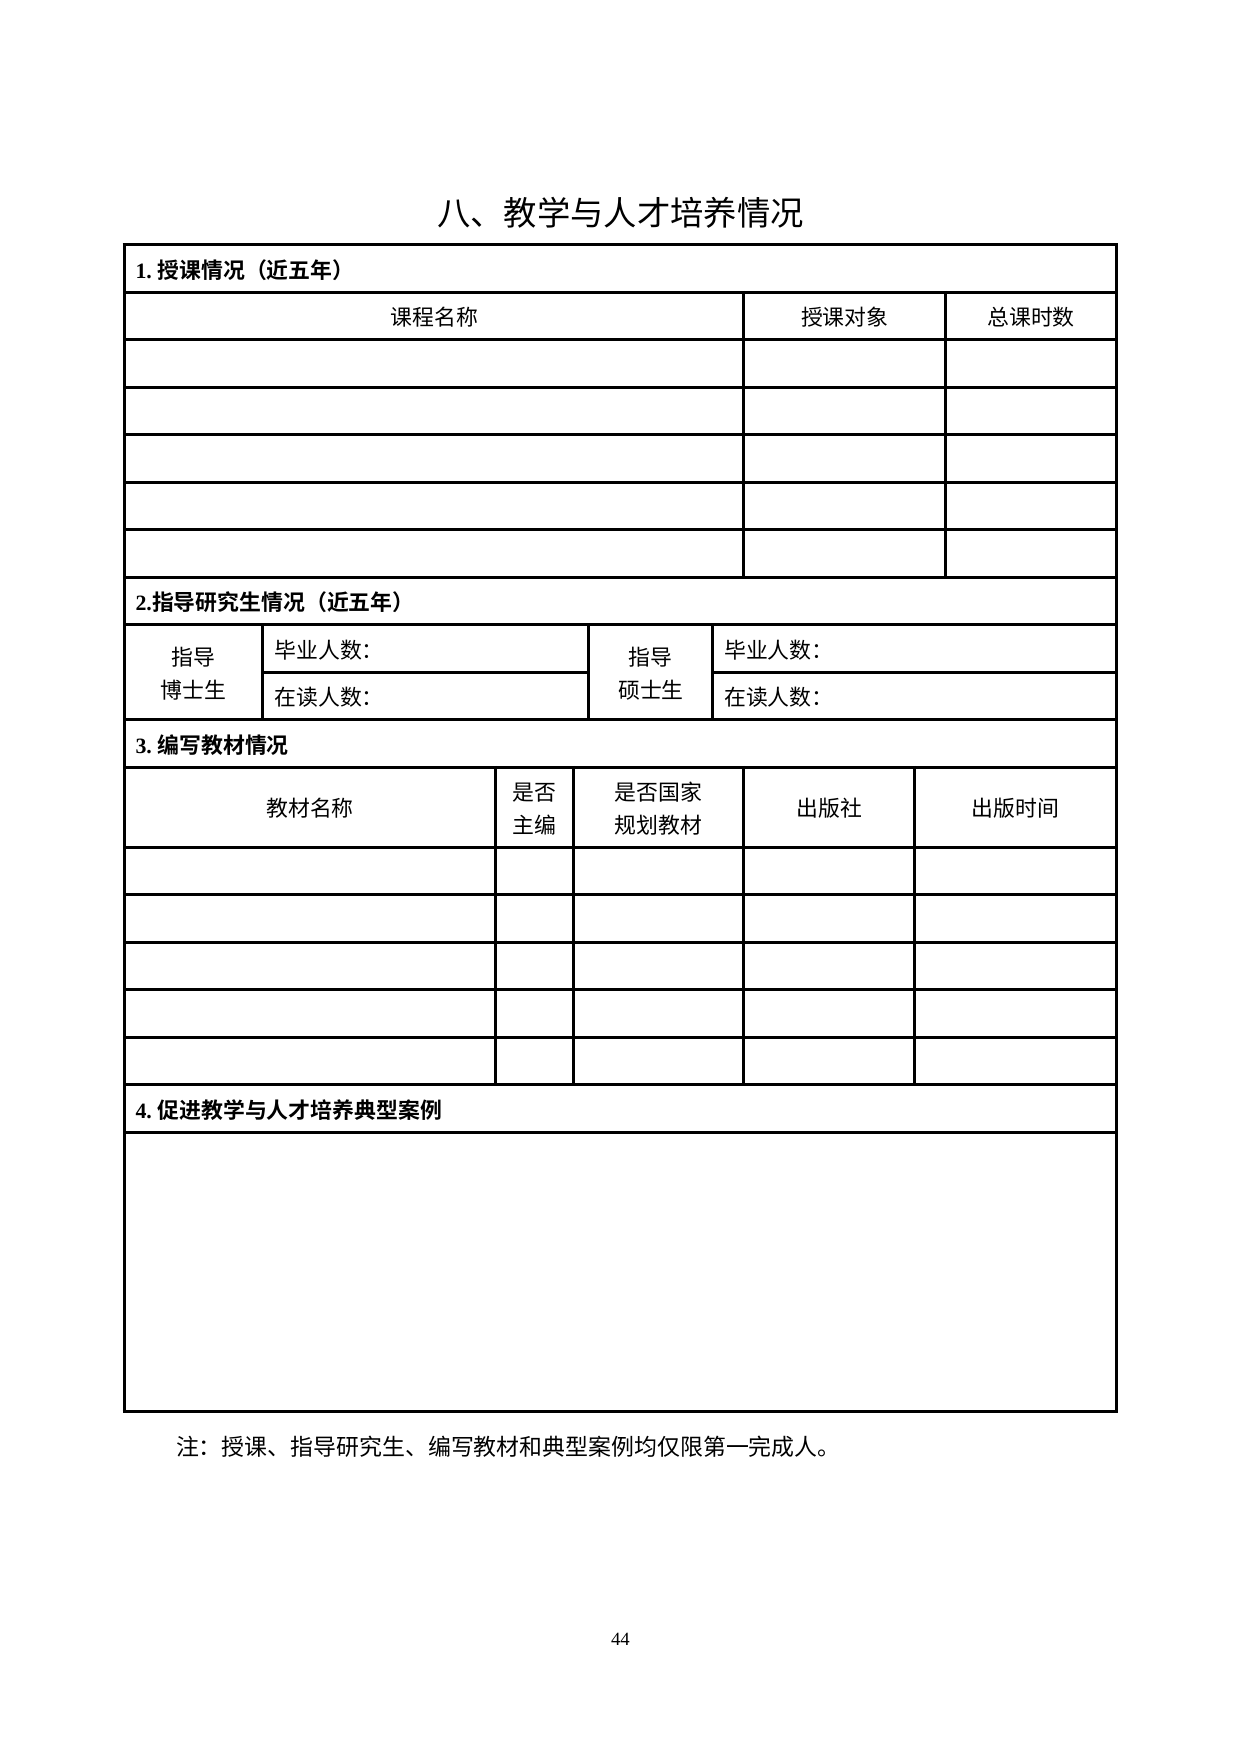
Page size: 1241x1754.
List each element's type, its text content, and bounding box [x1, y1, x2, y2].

table_cell [126, 1039, 494, 1083]
table_cell 出版时间 [916, 769, 1115, 846]
table_cell 4. 促进教学与人才培养典型案例 [126, 1086, 1115, 1131]
table_cell [575, 849, 742, 893]
table_cell [126, 991, 494, 1036]
table_cell [947, 389, 1115, 433]
table_cell [916, 1039, 1115, 1083]
table_cell 教材名称 [126, 769, 494, 846]
table_cell [497, 896, 572, 941]
table_cell [126, 341, 742, 386]
table_cell [497, 944, 572, 988]
table_cell [126, 896, 494, 941]
table_cell 指导 硕士生 [590, 626, 711, 718]
table_cell [575, 991, 742, 1036]
table_cell [745, 531, 944, 576]
table_cell [575, 944, 742, 988]
text 注：授课、指导研究生、编写教材和典型案例均仅限第一完成人。 [130, 1413, 1110, 1478]
table_cell 2.指导研究生情况（近五年） [126, 579, 1115, 623]
table_cell [126, 849, 494, 893]
table_cell 授课对象 [745, 294, 944, 338]
table_cell [126, 484, 742, 528]
table_cell [947, 341, 1115, 386]
table_cell [947, 436, 1115, 481]
table_cell [745, 436, 944, 481]
table_cell [575, 1039, 742, 1083]
table_cell 在读人数： [264, 674, 587, 718]
table_cell [126, 1134, 1115, 1410]
table_cell 毕业人数： [714, 626, 1115, 671]
table_header 1. 授课情况（近五年） [126, 246, 1115, 291]
table_cell [126, 436, 742, 481]
table_cell [916, 991, 1115, 1036]
table_cell [916, 896, 1115, 941]
table_cell [916, 944, 1115, 988]
table_cell [745, 389, 944, 433]
table_cell [947, 484, 1115, 528]
table_cell [745, 341, 944, 386]
table_cell [126, 389, 742, 433]
table_cell [497, 1039, 572, 1083]
table_cell 是否 主编 [497, 769, 572, 846]
table_cell 课程名称 [126, 294, 742, 338]
table_cell [745, 991, 913, 1036]
table_cell [745, 1039, 913, 1083]
table_cell 毕业人数： [264, 626, 587, 671]
table_cell 是否国家 规划教材 [575, 769, 742, 846]
table_cell [745, 849, 913, 893]
table_cell 3. 编写教材情况 [126, 721, 1115, 766]
table_cell [947, 531, 1115, 576]
table_cell 总课时数 [947, 294, 1115, 338]
table_cell [916, 849, 1115, 893]
table_cell [745, 944, 913, 988]
subtitle 八、教学与人才培养情况 [130, 178, 1110, 243]
table_cell [126, 944, 494, 988]
table_cell 出版社 [745, 769, 913, 846]
table_cell [126, 531, 742, 576]
table_cell [575, 896, 742, 941]
table_cell 指导 博士生 [126, 626, 261, 718]
table_cell [745, 896, 913, 941]
table_cell [497, 991, 572, 1036]
table_cell [497, 849, 572, 893]
table_cell [745, 484, 944, 528]
table_cell 在读人数： [714, 674, 1115, 718]
